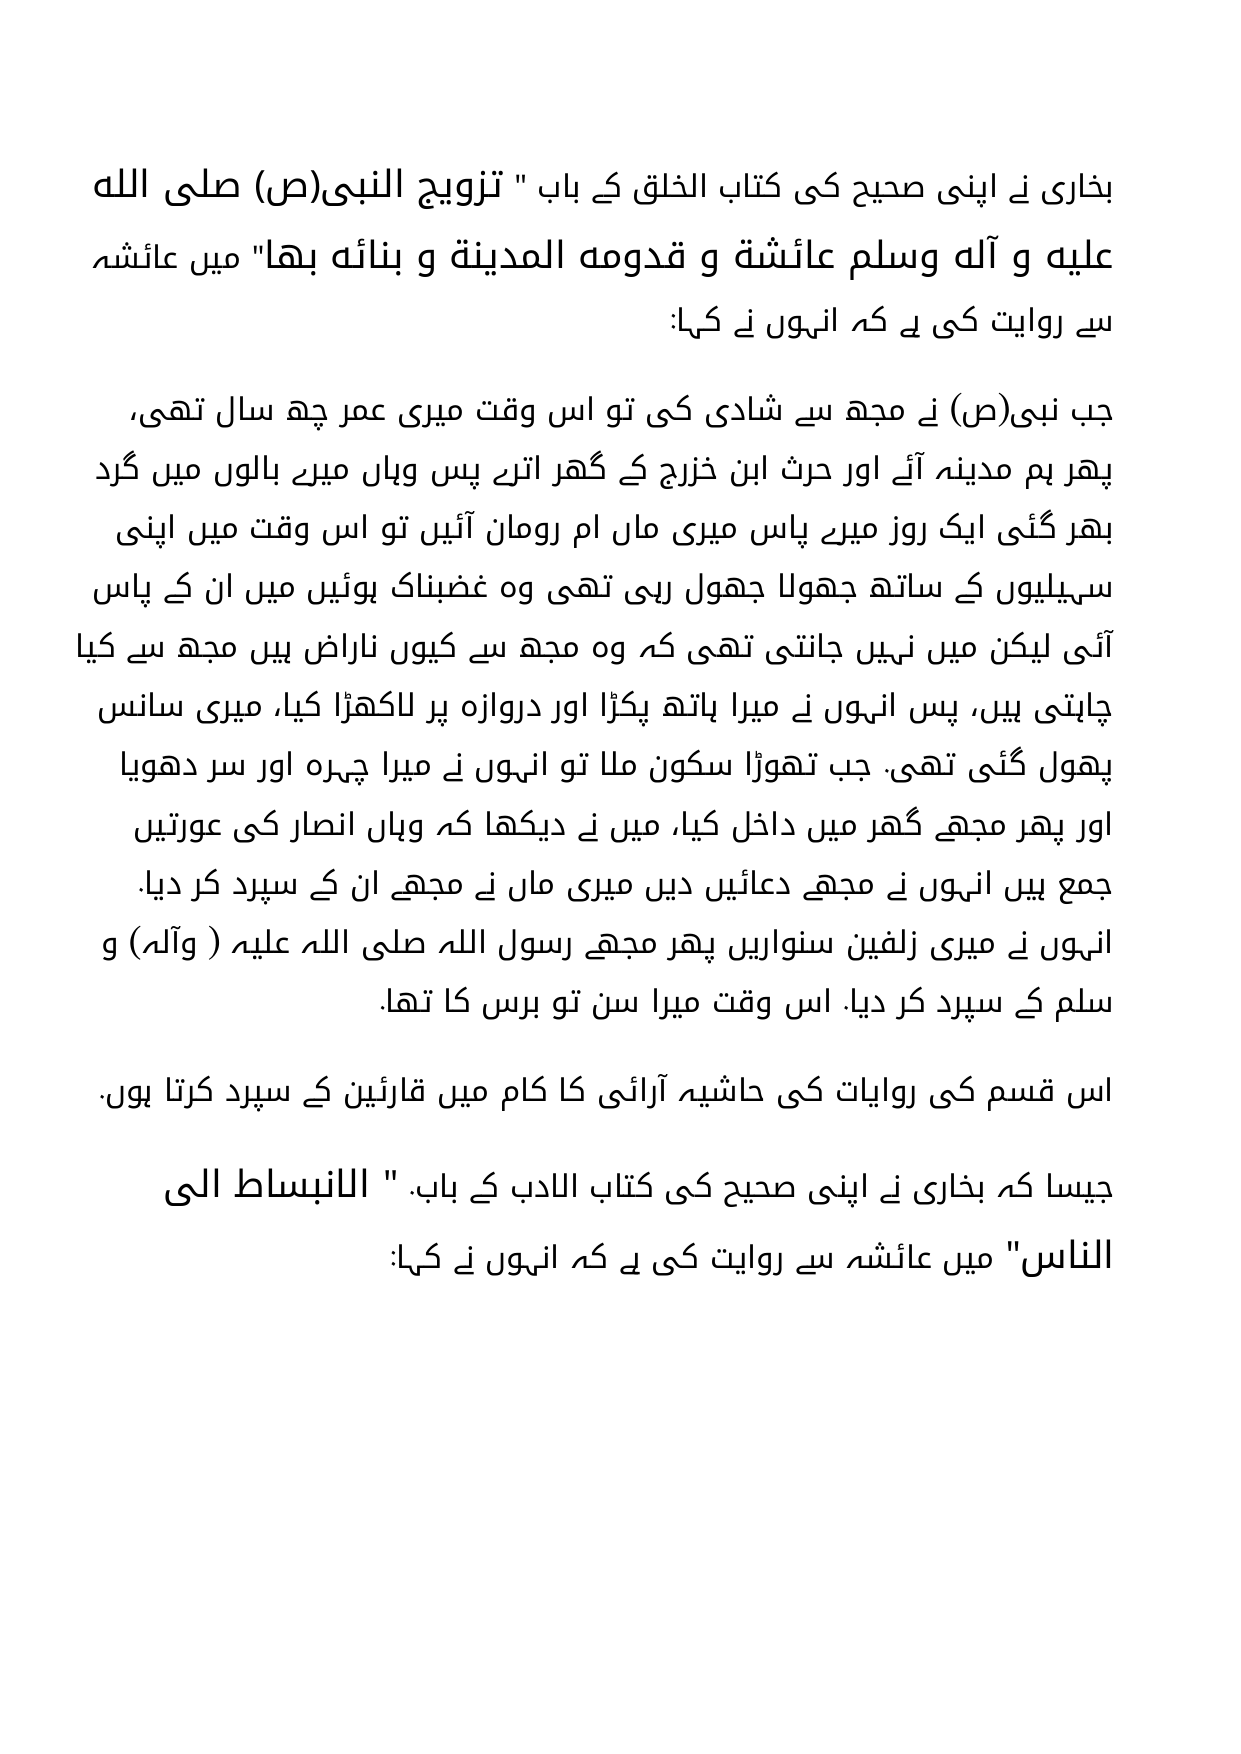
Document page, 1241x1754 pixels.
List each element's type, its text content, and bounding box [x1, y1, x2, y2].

text اس قسم کی روایات کی حاشیہ آرائی کا کام میں قارئین کے سپرد کرتا ہوں. [72, 1061, 1114, 1120]
text جب نبی(ص) نے مجھ سے شادی کی تو اس وقت میری عمر چھ سال تھی، پھر ہم مدینہ آئے اور حرث ابن خزرج کے گھر اترے پس وہاں میرے بالوں میں گرد بھر گئی ایک روز میرے پاس میری ماں ام رومان آئیں تو اس وقت میں اپنی سہیلیوں کے ساتھ جھولا جھول رہی تھی وہ غضبناک ہوئیں میں ان کے پاس آئی لیکن میں نہیں جانتی تھی کہ وہ مجھ سے کیوں ناراض ہیں مجھ سے کیا چاہتی ہیں، پس انہوں نے میرا ہاتھ پکڑا اور دروازہ پر لاکھڑا کیا، میری سانس پھول گئی تھی. جب تھوڑا سکون ملا تو انہوں نے میرا چہرہ اور سر دھویا اور پھر مجھے گھر میں داخل کیا، میں نے دیکھا کہ وہاں انصار کی عورتیں جمع ہیں انہوں نے مجھے دعائیں دیں میری ماں نے مجھے ان کے سپرد کر دیا. انہوں نے میری زلفین سنواریں پھر مجھے رسول اللہ صلی اللہ علیہ ( وآلہ) و سلم کے سپرد کر دیا. اس وقت میرا سن تو برس کا تھا. [72, 380, 1114, 1032]
text بخاری نے اپنی صحیح کی کتاب الخلق کے باب " تزویج النبی(ص) صلی الله علیه و آله وسلم عائشة و قدومه المدینة و بنائه بها" میں عائشہ سے روایت کی ہے کہ انہوں نے کہا: [72, 149, 1114, 351]
text جیسا کہ بخاری نے اپنی صحیح کی کتاب الادب کے باب. " الانبساط الی الناس" میں عائشہ سے روایت کی ہے کہ انہوں نے کہا: [72, 1149, 1114, 1292]
